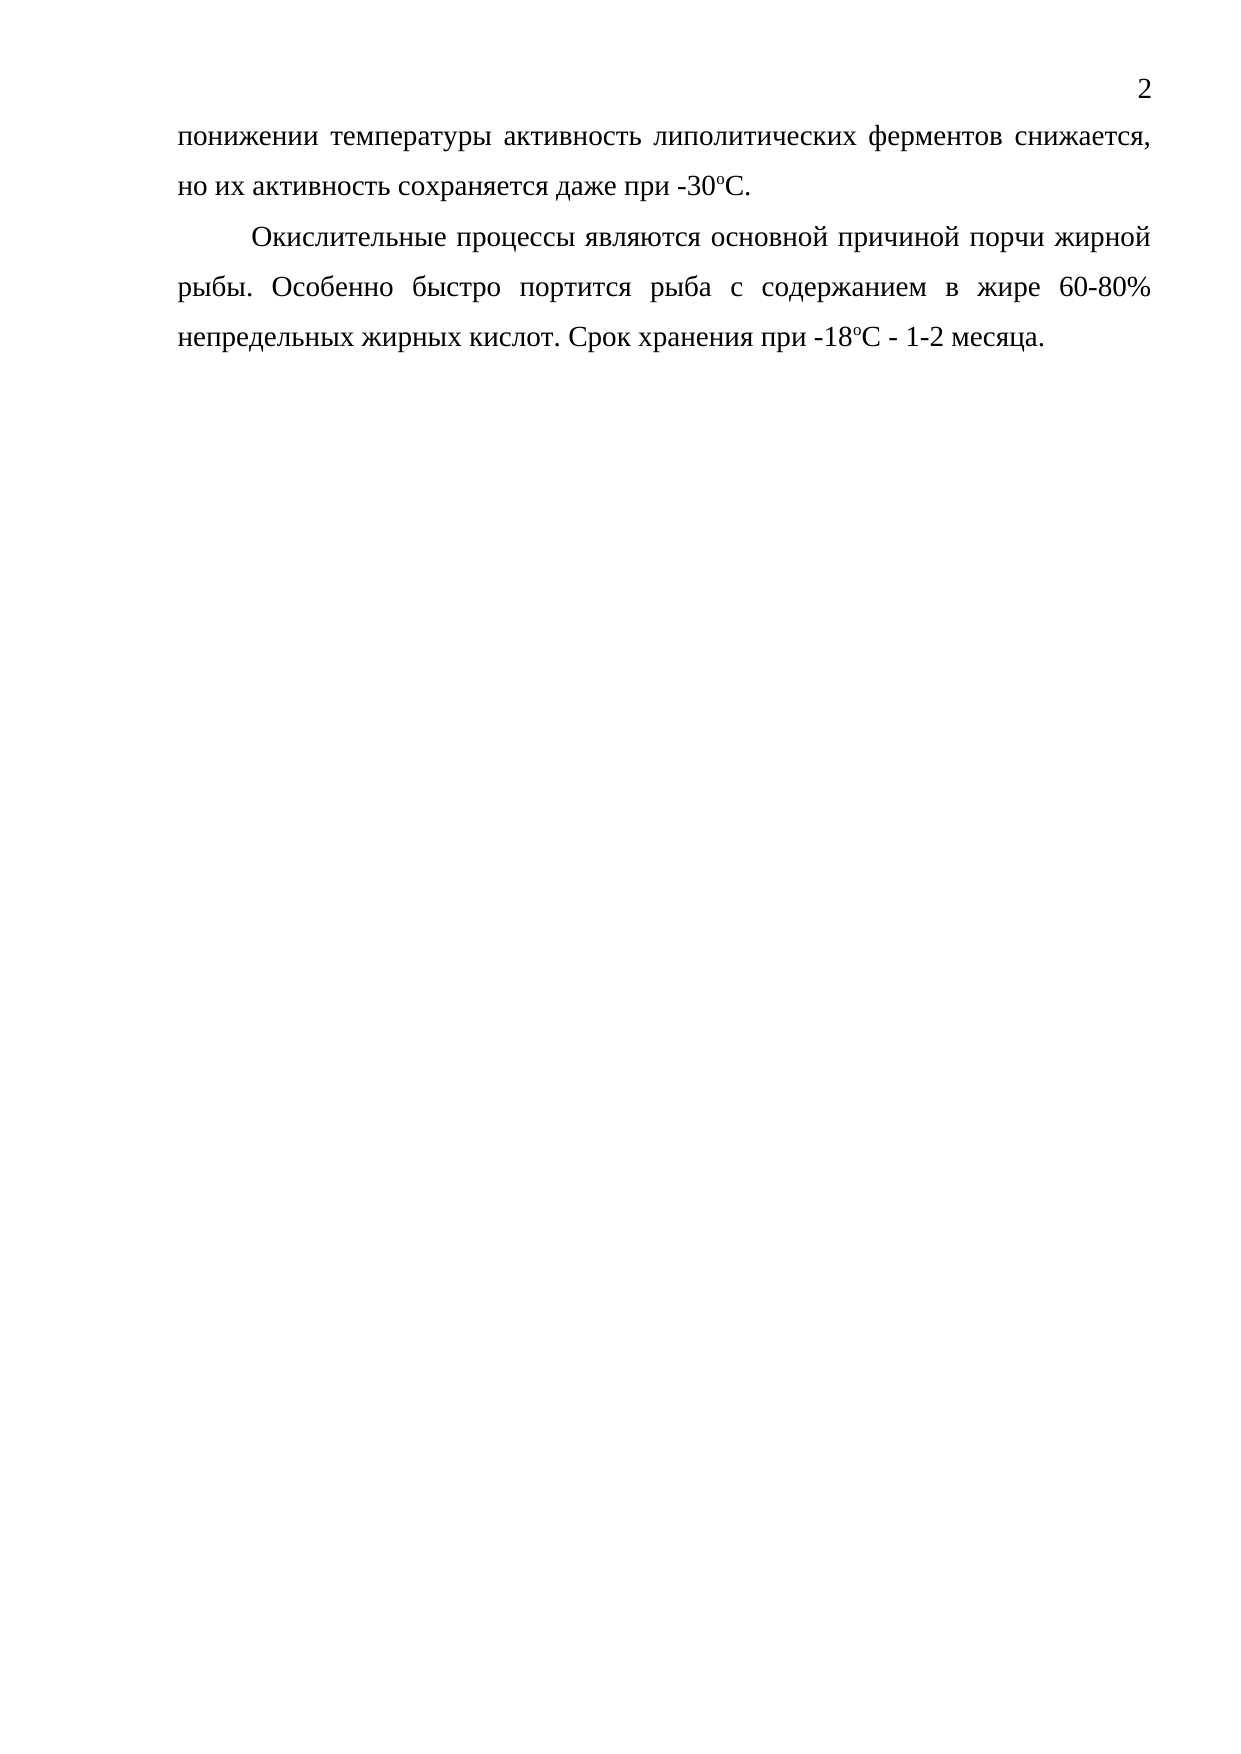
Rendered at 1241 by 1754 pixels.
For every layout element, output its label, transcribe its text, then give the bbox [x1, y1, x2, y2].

text Окислительные процессы являются основной причиной порчи жирной рыбы. Особенно быстро портится рыба с содержанием в жире 60-80% непредельных жирных кислот. Срок хранения при -18оС - 1-2 месяца. [177, 219, 1152, 353]
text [177, 118, 1152, 202]
